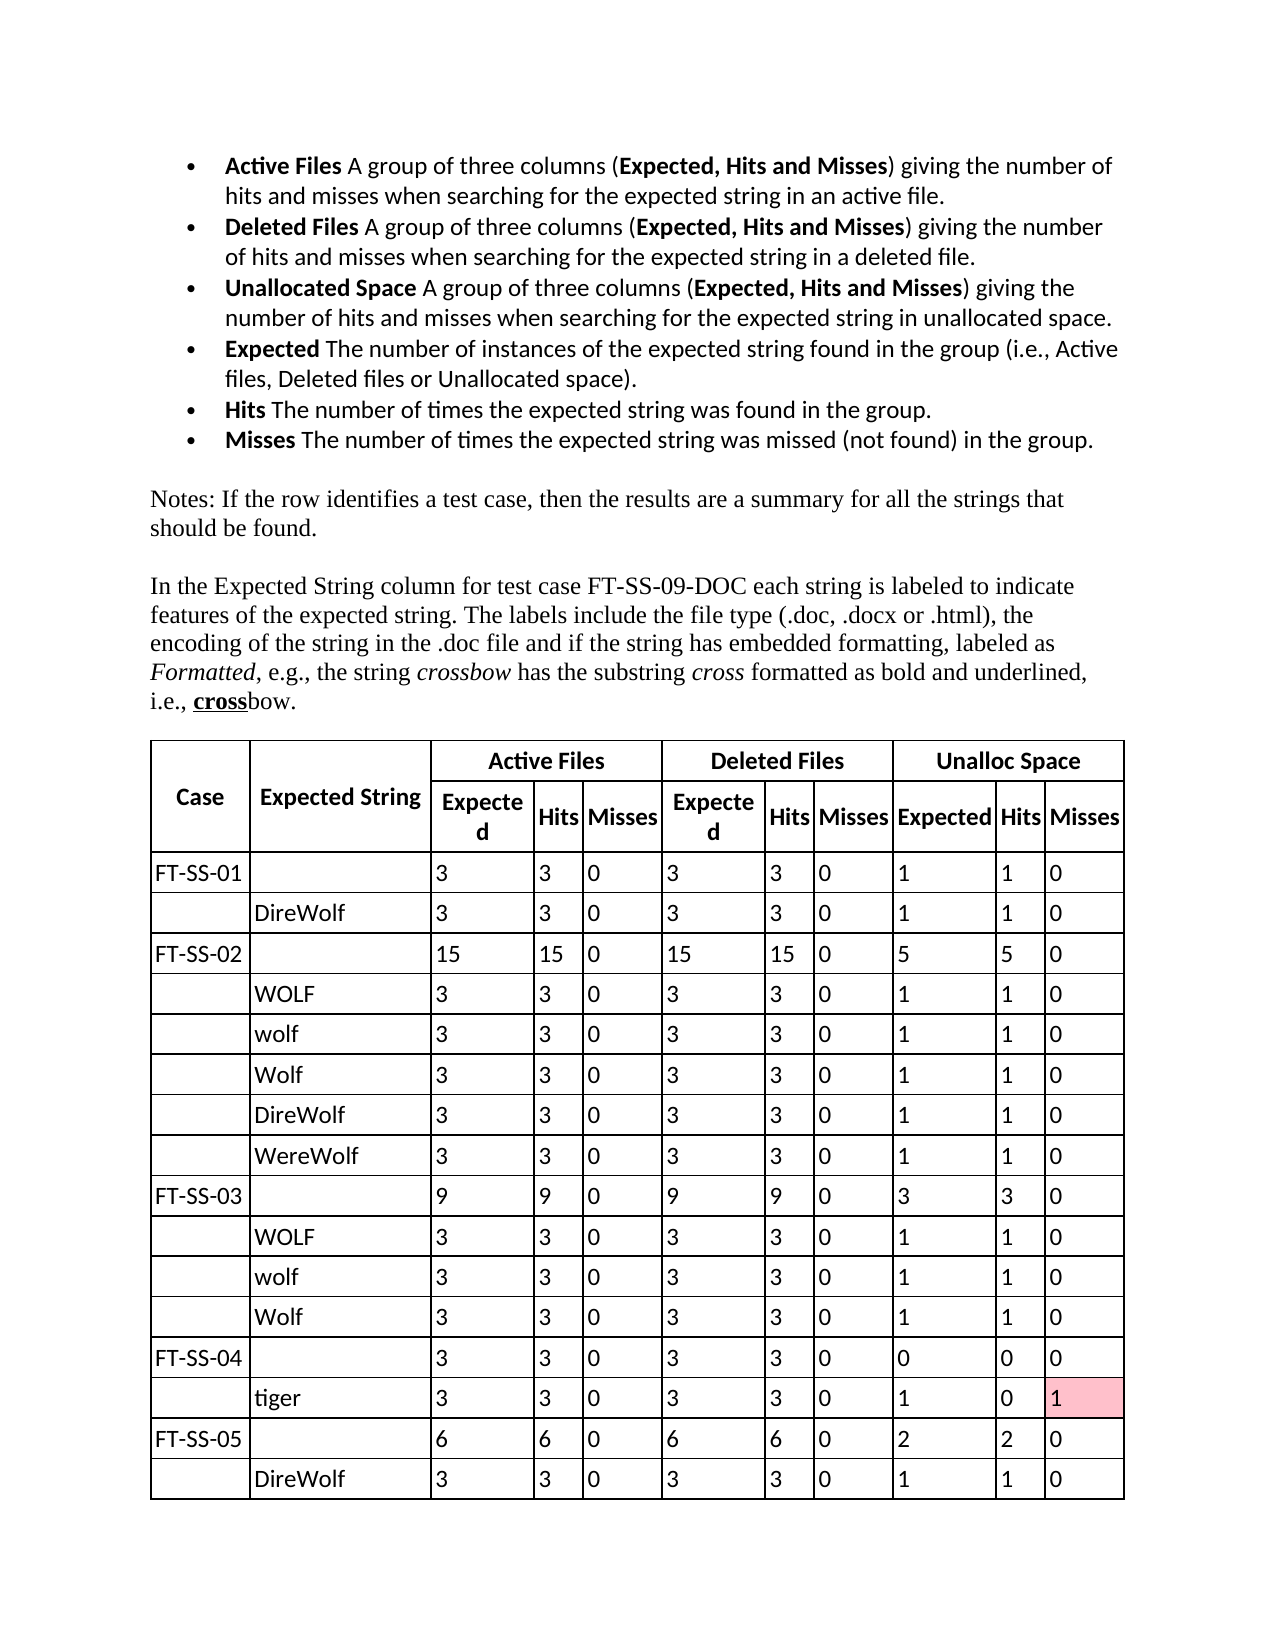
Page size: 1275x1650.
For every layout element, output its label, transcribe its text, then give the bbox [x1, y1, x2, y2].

table_cell Expected [432, 782, 533, 851]
table_cell 3 [432, 974, 533, 1013]
table_cell 3 [535, 1217, 582, 1255]
table_cell 3 [535, 974, 582, 1013]
table_cell [251, 934, 430, 972]
table_cell 0 [815, 1136, 892, 1174]
table_header Expected String [251, 741, 430, 851]
list Active Files A group of three columns (Expected, Hits and Misses) giving the number of hits and misses when searching for the expected string in an active file. [187, 150, 1125, 211]
table_cell 0 [815, 1459, 892, 1498]
table_cell 3 [663, 1297, 764, 1336]
list Hits The number of times the expected string was found in the group. [187, 394, 1125, 425]
table_cell [152, 1459, 249, 1498]
table_cell 0 [1046, 1257, 1123, 1296]
table_cell 3 [535, 893, 582, 932]
table_cell 1 [997, 1015, 1044, 1053]
table_header Unalloc Space [894, 741, 1123, 780]
table_cell 0 [815, 1095, 892, 1134]
table_cell 5 [894, 934, 995, 972]
table_cell 0 [815, 1297, 892, 1336]
table_cell [152, 1378, 249, 1417]
table_cell 0 [815, 1257, 892, 1296]
table_cell 3 [766, 1459, 813, 1498]
table_cell 3 [535, 1378, 582, 1417]
table_cell 1 [997, 1297, 1044, 1336]
table_cell 3 [432, 1297, 533, 1336]
table_cell 0 [815, 1015, 892, 1053]
table_cell 1 [894, 1055, 995, 1094]
table_cell 0 [1046, 1136, 1123, 1174]
table_cell [152, 1257, 249, 1296]
table_cell 3 [766, 1095, 813, 1134]
table_cell 0 [997, 1338, 1044, 1377]
table_cell WOLF [251, 1217, 430, 1255]
table_cell 1 [894, 853, 995, 892]
table_cell 3 [766, 1338, 813, 1377]
table_cell 1 [997, 974, 1044, 1013]
table_cell FT-SS-05 [152, 1419, 249, 1457]
table_cell 3 [663, 1459, 764, 1498]
table_cell 3 [535, 1095, 582, 1134]
table_cell 3 [663, 893, 764, 932]
text In the Expected String column for test case FT-SS-09-DOC each string is labeled to indicate features of the expected string. The labels include the file type (.doc, .docx or .html), the encoding of the string in the .doc file and if the string has embedded formatting, labeled as Formatted, e.g., the string crossbow has the substring cross formatted as bold and underlined, i.e., crossbow. [150, 571, 1125, 715]
table_cell 6 [432, 1419, 533, 1457]
table_cell wolf [251, 1015, 430, 1053]
table_cell 15 [766, 934, 813, 972]
table_cell 3 [663, 1217, 764, 1255]
table_cell 1 [997, 1217, 1044, 1255]
table_cell 0 [815, 1378, 892, 1417]
table_cell Hits [535, 782, 582, 851]
table_cell FT-SS-01 [152, 853, 249, 892]
table_cell 3 [535, 1338, 582, 1377]
table_cell 0 [894, 1338, 995, 1377]
table_cell 3 [432, 1338, 533, 1377]
table_cell [152, 1055, 249, 1094]
table_cell 0 [1046, 1015, 1123, 1053]
table_cell 5 [997, 934, 1044, 972]
table_cell [152, 1095, 249, 1134]
table_cell 0 [815, 934, 892, 972]
table_cell [251, 1176, 430, 1215]
table_cell [152, 974, 249, 1013]
table_cell 0 [584, 974, 661, 1013]
table_cell 0 [584, 1217, 661, 1255]
table_cell WOLF [251, 974, 430, 1013]
table_cell 0 [584, 1378, 661, 1417]
table_cell Hits [997, 782, 1044, 851]
table_cell 3 [663, 1136, 764, 1174]
table_cell 3 [766, 1217, 813, 1255]
table_cell 0 [584, 934, 661, 972]
table_cell 0 [584, 1297, 661, 1336]
table_cell 3 [432, 853, 533, 892]
table_cell 0 [815, 1419, 892, 1457]
table_cell 0 [1046, 934, 1123, 972]
table_cell 0 [1046, 1338, 1123, 1377]
table_cell 0 [815, 893, 892, 932]
table_cell 3 [432, 1055, 533, 1094]
table_cell 0 [815, 1338, 892, 1377]
table_cell 0 [997, 1378, 1044, 1417]
table_cell 3 [535, 1297, 582, 1336]
table_cell 3 [997, 1176, 1044, 1215]
table_cell Wolf [251, 1297, 430, 1336]
table_cell 3 [663, 1055, 764, 1094]
table_cell 0 [584, 1015, 661, 1053]
table_cell 0 [815, 974, 892, 1013]
table_cell 3 [663, 1015, 764, 1053]
table_cell 15 [432, 934, 533, 972]
table_header Active Files [432, 741, 661, 780]
table_cell 3 [432, 1459, 533, 1498]
table_cell 3 [663, 1095, 764, 1134]
table_cell 0 [584, 1095, 661, 1134]
text Notes: If the row identifies a test case, then the results are a summary for all the strings that should be found. [150, 484, 1125, 542]
table_cell WereWolf [251, 1136, 430, 1174]
table_cell 0 [1046, 1297, 1123, 1336]
table_cell 3 [766, 1297, 813, 1336]
table_cell 3 [663, 1257, 764, 1296]
table_cell 9 [432, 1176, 533, 1215]
table_cell 1 [997, 1055, 1044, 1094]
table_cell 9 [663, 1176, 764, 1215]
table_cell 3 [766, 853, 813, 892]
table_cell 0 [1046, 853, 1123, 892]
table_cell 1 [997, 1459, 1044, 1498]
table_cell 1 [894, 1257, 995, 1296]
table_cell 1 [997, 1257, 1044, 1296]
table_cell 0 [1046, 1419, 1123, 1457]
table_cell 1 [894, 1136, 995, 1174]
table_cell 3 [663, 1378, 764, 1417]
table_cell DireWolf [251, 1459, 430, 1498]
table_cell 1 [894, 1217, 995, 1255]
table_cell 0 [584, 853, 661, 892]
table_cell 1 [997, 853, 1044, 892]
table_cell 0 [1046, 1095, 1123, 1134]
table_cell 9 [766, 1176, 813, 1215]
table_cell 0 [815, 1176, 892, 1215]
table_cell [152, 893, 249, 932]
list Expected The number of instances of the expected string found in the group (i.e., Active files, Deleted files or Unallocated space). [187, 333, 1125, 394]
table_cell 0 [584, 1136, 661, 1174]
table_cell 3 [535, 1257, 582, 1296]
table_header Case [152, 741, 249, 851]
table_cell 3 [535, 853, 582, 892]
table_cell 2 [894, 1419, 995, 1457]
table_cell 3 [894, 1176, 995, 1215]
table_cell 1 [894, 893, 995, 932]
table_cell 2 [997, 1419, 1044, 1457]
table_cell wolf [251, 1257, 430, 1296]
table_cell 0 [815, 1055, 892, 1094]
list Unallocated Space A group of three columns (Expected, Hits and Misses) giving the number of hits and misses when searching for the expected string in unallocated space. [187, 272, 1125, 333]
table_cell 3 [766, 893, 813, 932]
table_cell 3 [535, 1015, 582, 1053]
table_cell 0 [1046, 893, 1123, 932]
table_cell 3 [432, 1095, 533, 1134]
table_cell 1 [894, 1015, 995, 1053]
table_cell 3 [663, 853, 764, 892]
table_cell 0 [1046, 1176, 1123, 1215]
table_cell [152, 1015, 249, 1053]
table_cell 0 [584, 1055, 661, 1094]
table_cell 6 [663, 1419, 764, 1457]
table_cell [152, 1217, 249, 1255]
table_cell 3 [432, 893, 533, 932]
table_cell Wolf [251, 1055, 430, 1094]
table_cell FT-SS-02 [152, 934, 249, 972]
list Misses The number of times the expected string was missed (not found) in the group. [187, 425, 1125, 455]
table_cell Misses [1046, 782, 1123, 851]
table_cell Expected [894, 782, 995, 851]
table_cell [251, 1419, 430, 1457]
table_cell 3 [432, 1217, 533, 1255]
table_cell [152, 1297, 249, 1336]
list Deleted Files A group of three columns (Expected, Hits and Misses) giving the number of hits and misses when searching for the expected string in a deleted file. [187, 211, 1125, 272]
table_cell FT-SS-03 [152, 1176, 249, 1215]
table_cell 3 [766, 1136, 813, 1174]
table_cell 1 [894, 1459, 995, 1498]
table_cell 9 [535, 1176, 582, 1215]
table_cell FT-SS-04 [152, 1338, 249, 1377]
table_cell 6 [766, 1419, 813, 1457]
table_cell 0 [584, 1176, 661, 1215]
table_cell 1 [894, 1095, 995, 1134]
table_cell 1 [894, 1378, 995, 1417]
table_cell Hits [766, 782, 813, 851]
table_cell 15 [535, 934, 582, 972]
table_cell 3 [766, 1378, 813, 1417]
table_cell 3 [432, 1378, 533, 1417]
table_cell 3 [432, 1136, 533, 1174]
table_cell 6 [535, 1419, 582, 1457]
table_cell 3 [432, 1257, 533, 1296]
table_cell 0 [1046, 1055, 1123, 1094]
table_cell 0 [815, 853, 892, 892]
table_cell 1 [894, 974, 995, 1013]
table_cell 3 [766, 1055, 813, 1094]
table_cell 3 [535, 1459, 582, 1498]
table_cell DireWolf [251, 1095, 430, 1134]
table_cell 1 [1046, 1378, 1123, 1417]
table_cell 0 [1046, 1459, 1123, 1498]
table_cell 3 [766, 1257, 813, 1296]
table_cell 1 [997, 1095, 1044, 1134]
table_cell DireWolf [251, 893, 430, 932]
table_cell 1 [997, 1136, 1044, 1174]
table_cell 3 [766, 1015, 813, 1053]
table_cell 0 [584, 893, 661, 932]
table_header Deleted Files [663, 741, 892, 780]
table_cell 1 [894, 1297, 995, 1336]
table_cell 1 [997, 893, 1044, 932]
table_cell 3 [432, 1015, 533, 1053]
table_cell 3 [766, 974, 813, 1013]
table_cell 0 [584, 1257, 661, 1296]
table_cell 3 [535, 1055, 582, 1094]
table_cell Misses [815, 782, 892, 851]
table_cell [251, 853, 430, 892]
table_cell [152, 1136, 249, 1174]
table_cell 0 [815, 1217, 892, 1255]
table_cell 0 [584, 1338, 661, 1377]
table_cell tiger [251, 1378, 430, 1417]
table_cell 3 [663, 1338, 764, 1377]
table_cell [251, 1338, 430, 1377]
table_cell 0 [1046, 974, 1123, 1013]
table_cell 3 [663, 974, 764, 1013]
table_cell Misses [584, 782, 661, 851]
table_cell 15 [663, 934, 764, 972]
table_cell 0 [584, 1459, 661, 1498]
table_cell 3 [535, 1136, 582, 1174]
table_cell Expected [663, 782, 764, 851]
table_cell 0 [584, 1419, 661, 1457]
table_cell 0 [1046, 1217, 1123, 1255]
